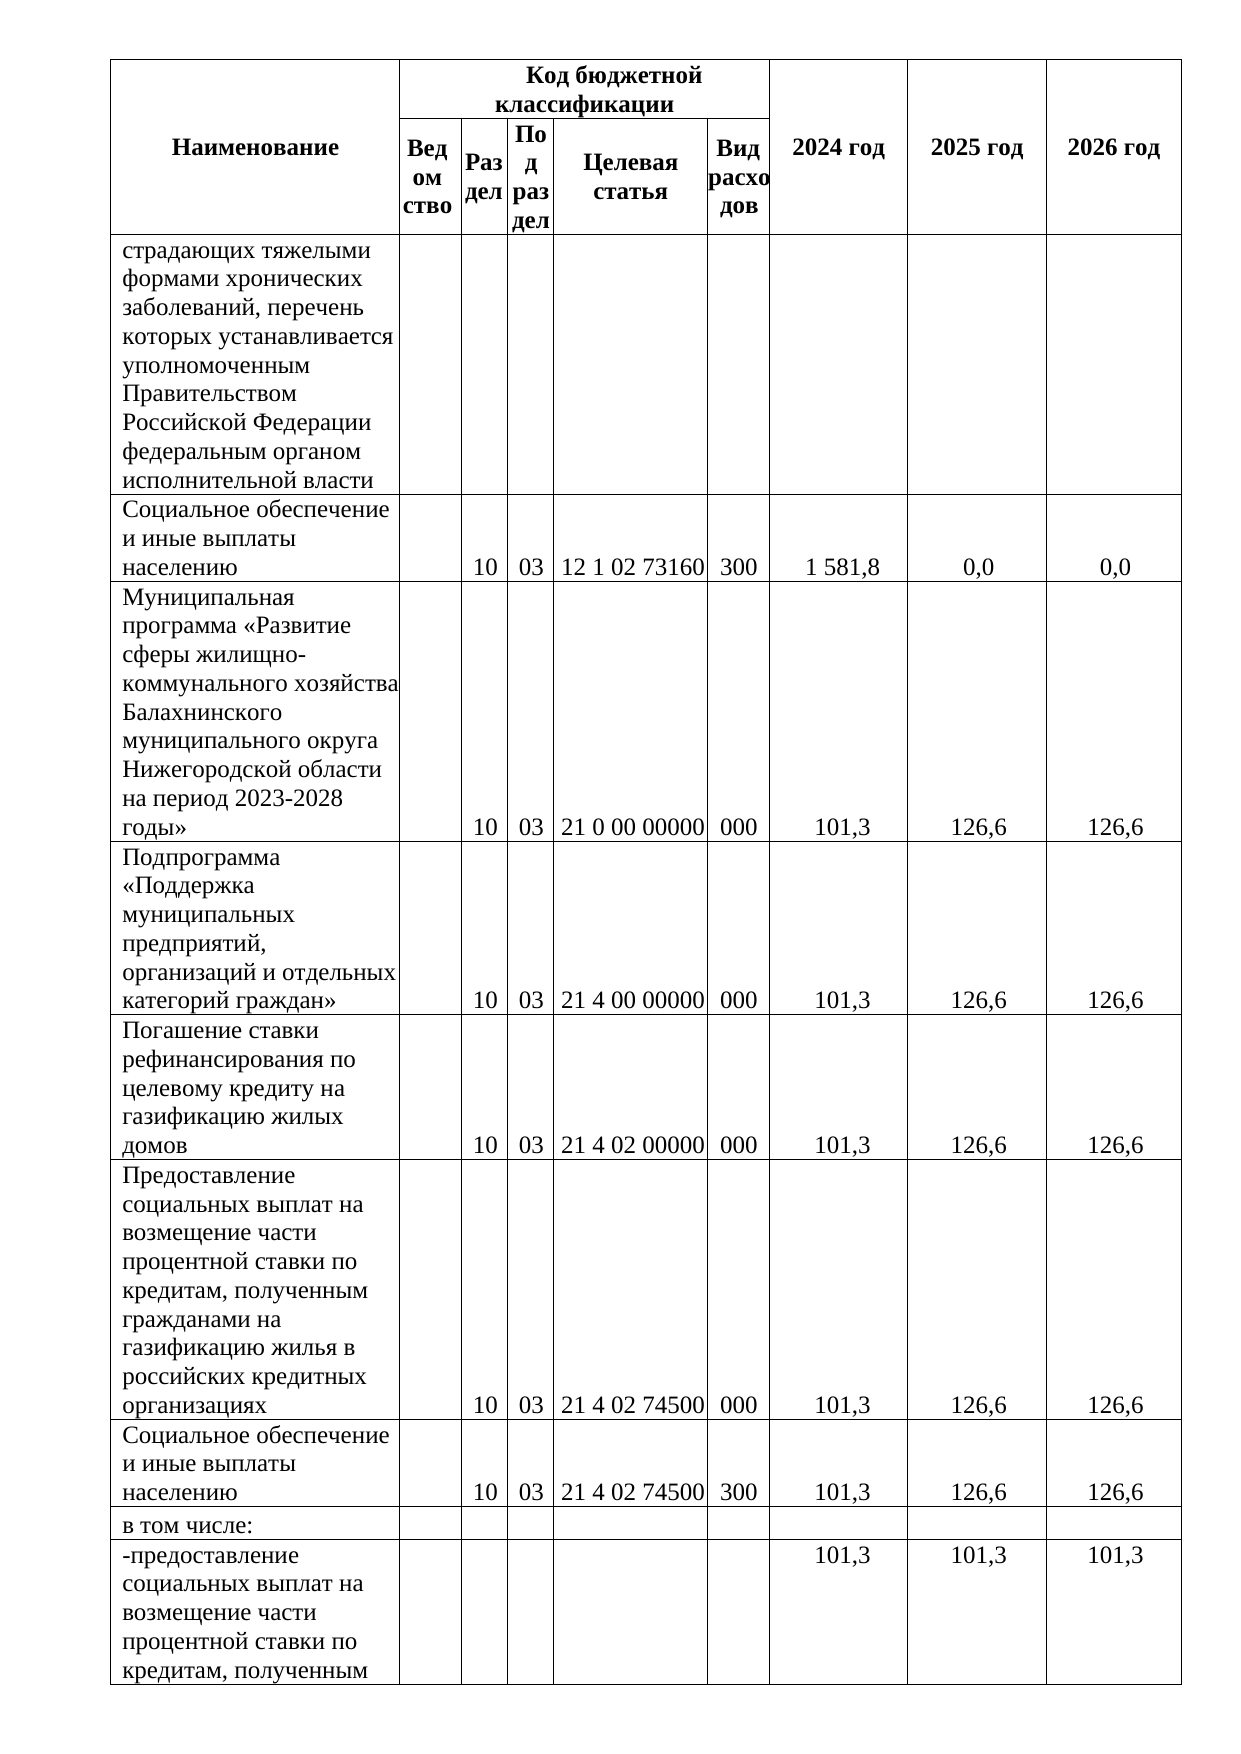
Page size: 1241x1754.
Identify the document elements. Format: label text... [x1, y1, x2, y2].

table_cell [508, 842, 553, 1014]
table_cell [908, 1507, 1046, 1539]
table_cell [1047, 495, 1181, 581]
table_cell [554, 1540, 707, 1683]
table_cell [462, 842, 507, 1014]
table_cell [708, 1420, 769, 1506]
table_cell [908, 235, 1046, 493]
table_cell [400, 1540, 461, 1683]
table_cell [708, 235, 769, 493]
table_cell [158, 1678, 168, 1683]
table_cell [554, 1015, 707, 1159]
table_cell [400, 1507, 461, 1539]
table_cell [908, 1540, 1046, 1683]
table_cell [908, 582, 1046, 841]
table_header 2024 год [770, 60, 907, 234]
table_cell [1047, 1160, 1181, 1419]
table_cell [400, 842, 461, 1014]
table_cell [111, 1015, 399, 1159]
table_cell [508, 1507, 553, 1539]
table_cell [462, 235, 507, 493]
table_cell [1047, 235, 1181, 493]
table_cell Целевая статья [554, 119, 707, 234]
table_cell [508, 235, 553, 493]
table_cell Ведом ство [400, 119, 461, 234]
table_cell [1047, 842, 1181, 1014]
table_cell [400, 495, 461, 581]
table_header Наименование [111, 60, 399, 234]
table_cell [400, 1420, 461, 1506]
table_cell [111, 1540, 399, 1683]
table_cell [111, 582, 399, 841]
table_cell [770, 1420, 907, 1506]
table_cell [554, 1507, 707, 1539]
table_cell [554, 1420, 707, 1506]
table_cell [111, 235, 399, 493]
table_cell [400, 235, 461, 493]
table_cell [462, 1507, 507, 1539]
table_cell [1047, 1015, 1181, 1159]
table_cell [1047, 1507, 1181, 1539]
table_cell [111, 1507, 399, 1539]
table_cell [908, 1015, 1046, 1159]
table_cell Под раз дел [508, 119, 553, 234]
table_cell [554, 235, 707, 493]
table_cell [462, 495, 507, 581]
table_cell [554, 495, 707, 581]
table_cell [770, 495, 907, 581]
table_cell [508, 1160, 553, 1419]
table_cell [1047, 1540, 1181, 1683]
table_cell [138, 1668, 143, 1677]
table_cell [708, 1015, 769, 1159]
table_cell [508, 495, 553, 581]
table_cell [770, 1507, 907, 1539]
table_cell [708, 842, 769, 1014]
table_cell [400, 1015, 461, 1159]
table_cell Вид расходов [708, 119, 769, 234]
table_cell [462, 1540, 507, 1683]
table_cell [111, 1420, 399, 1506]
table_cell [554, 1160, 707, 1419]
table_header 2026 год [1047, 60, 1181, 234]
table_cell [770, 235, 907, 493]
table_header Код бюджетной классификации [400, 60, 769, 118]
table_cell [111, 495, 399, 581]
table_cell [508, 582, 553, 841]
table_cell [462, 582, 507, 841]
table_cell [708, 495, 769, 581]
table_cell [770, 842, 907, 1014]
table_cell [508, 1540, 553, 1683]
table_cell Раз дел [462, 119, 507, 234]
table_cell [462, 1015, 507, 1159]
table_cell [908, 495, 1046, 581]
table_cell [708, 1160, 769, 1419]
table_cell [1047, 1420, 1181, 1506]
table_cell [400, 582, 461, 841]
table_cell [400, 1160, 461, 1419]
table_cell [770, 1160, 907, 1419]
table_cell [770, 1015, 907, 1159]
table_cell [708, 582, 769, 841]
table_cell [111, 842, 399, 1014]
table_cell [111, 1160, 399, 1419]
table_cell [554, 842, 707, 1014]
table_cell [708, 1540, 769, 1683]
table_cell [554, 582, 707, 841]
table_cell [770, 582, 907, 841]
table_header 2025 год [908, 60, 1046, 234]
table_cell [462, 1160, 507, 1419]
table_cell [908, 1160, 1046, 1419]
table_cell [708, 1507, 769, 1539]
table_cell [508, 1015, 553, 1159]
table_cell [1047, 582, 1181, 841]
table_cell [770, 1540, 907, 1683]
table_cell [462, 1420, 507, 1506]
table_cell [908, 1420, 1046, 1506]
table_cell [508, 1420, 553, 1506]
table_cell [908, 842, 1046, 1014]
